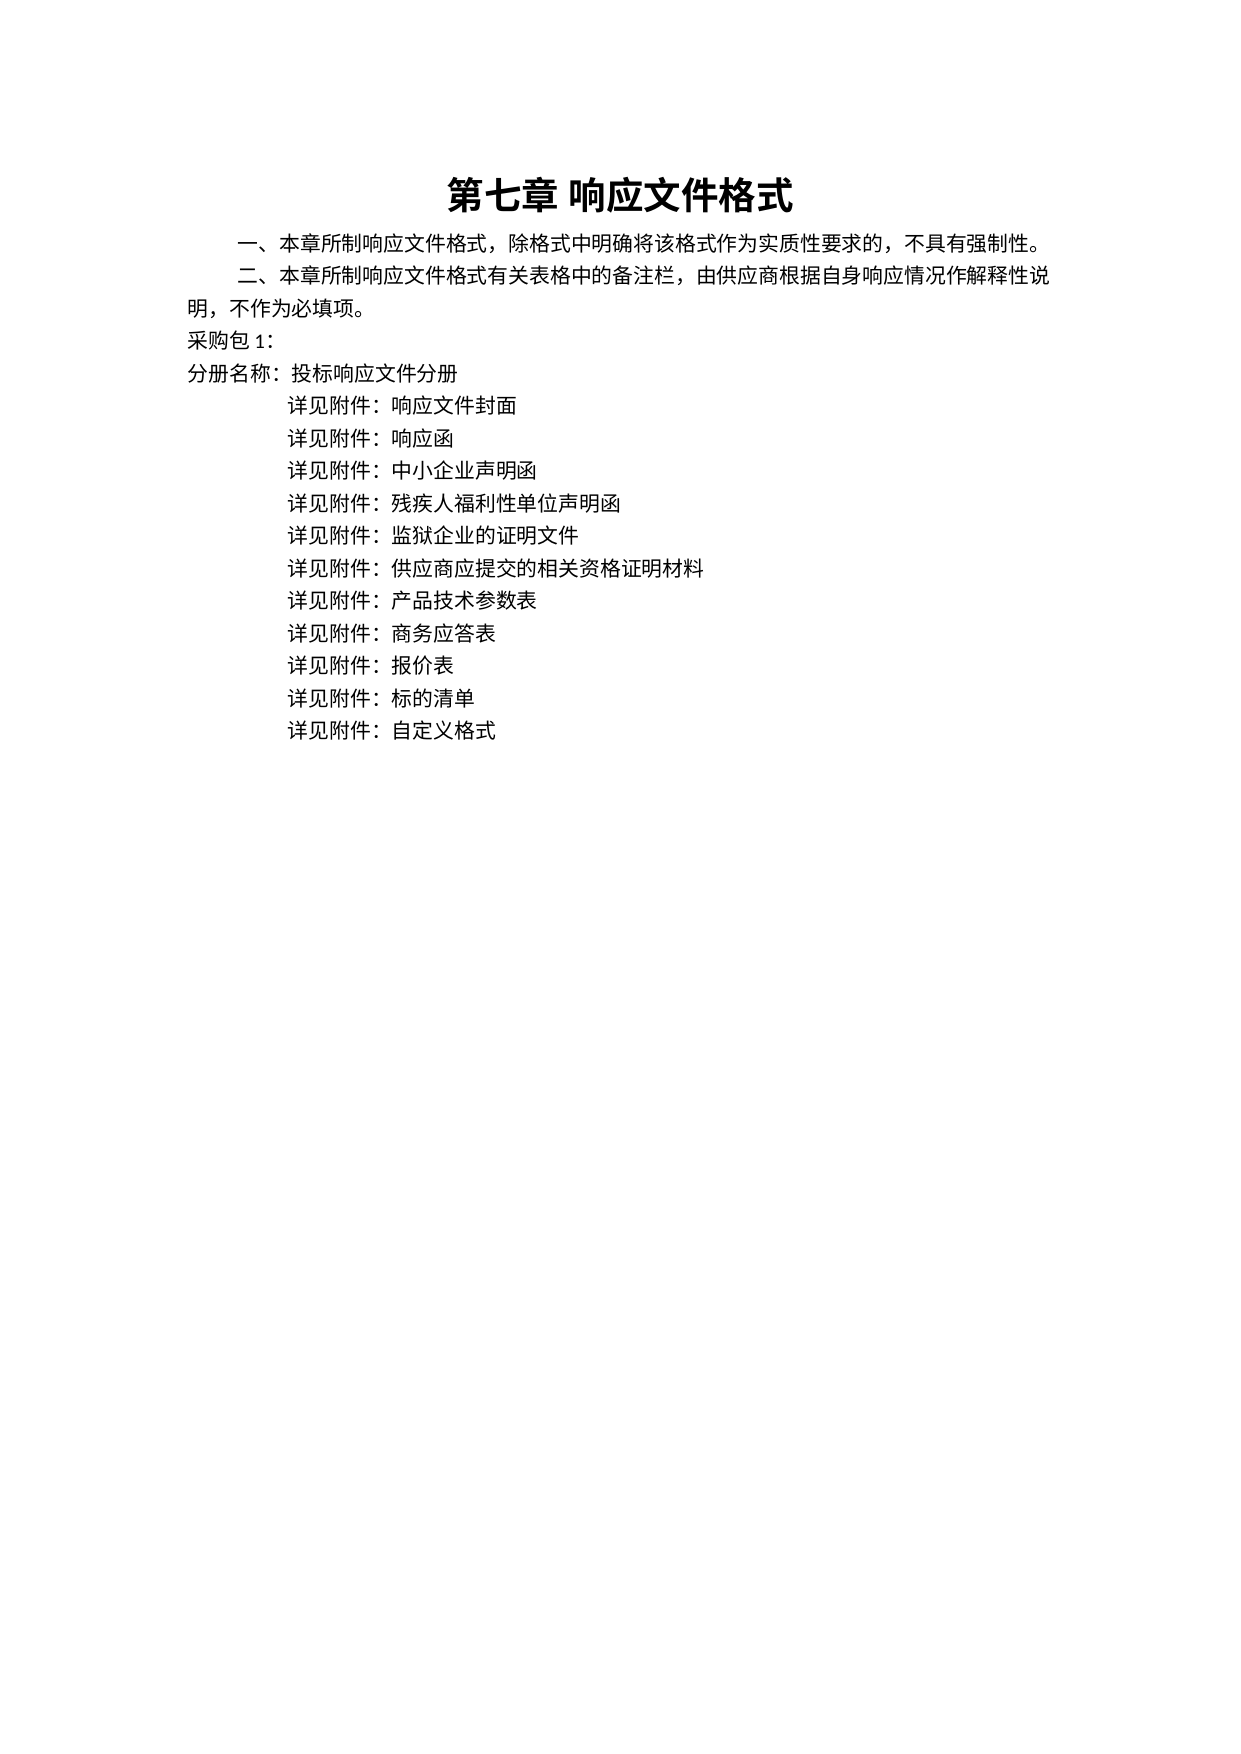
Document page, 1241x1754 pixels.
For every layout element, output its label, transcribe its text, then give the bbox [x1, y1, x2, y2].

text 详见附件：自定义格式 [187, 714, 1053, 747]
text 详见附件：产品技术参数表 [187, 584, 1053, 617]
text 采购包1： [187, 324, 1053, 357]
text 详见附件：残疾人福利性单位声明函 [187, 487, 1053, 519]
text 一、本章所制响应文件格式，除格式中明确将该格式作为实质性要求的，不具有强制性。 [187, 227, 1053, 259]
text 第七章 响应文件格式 [187, 162, 1053, 227]
text 详见附件：标的清单 [187, 682, 1053, 714]
text 详见附件：商务应答表 [187, 617, 1053, 649]
text 详见附件：响应函 [187, 422, 1053, 454]
text 分册名称：投标响应文件分册 [187, 357, 1053, 389]
text 详见附件：报价表 [187, 649, 1053, 682]
text 详见附件：监狱企业的证明文件 [187, 519, 1053, 552]
text 详见附件：中小企业声明函 [187, 454, 1053, 487]
text 详见附件：供应商应提交的相关资格证明材料 [187, 552, 1053, 584]
text 二、本章所制响应文件格式有关表格中的备注栏，由供应商根据自身响应情况作解释性说明，不作为必填项。 [187, 259, 1053, 324]
text 详见附件：响应文件封面 [187, 389, 1053, 422]
